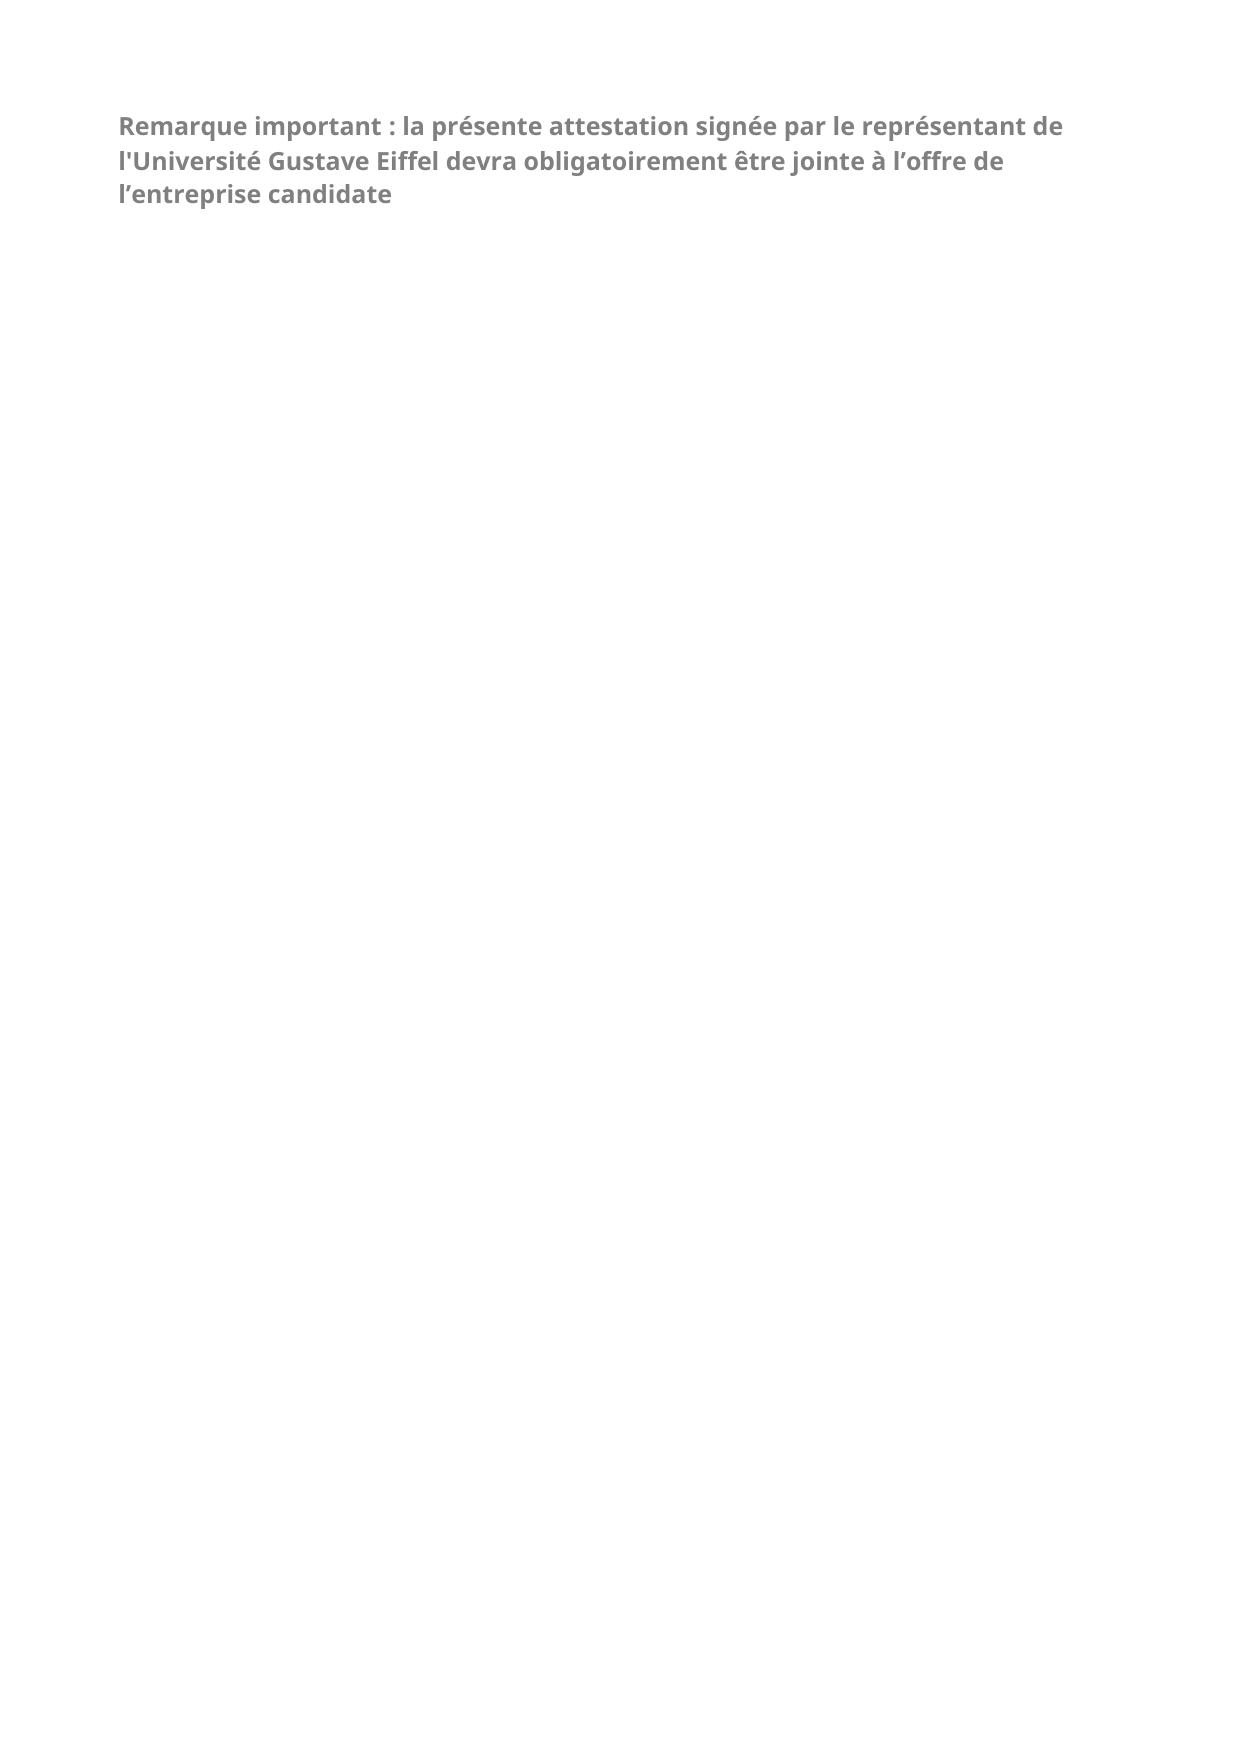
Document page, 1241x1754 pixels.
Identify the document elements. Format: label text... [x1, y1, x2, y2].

text Remarque important : la présente attestation signée par le représentant de l'Université Gustave Eiffel devra obligatoirement être jointe à l’offre de l’entreprise candidate [118, 109, 1122, 211]
